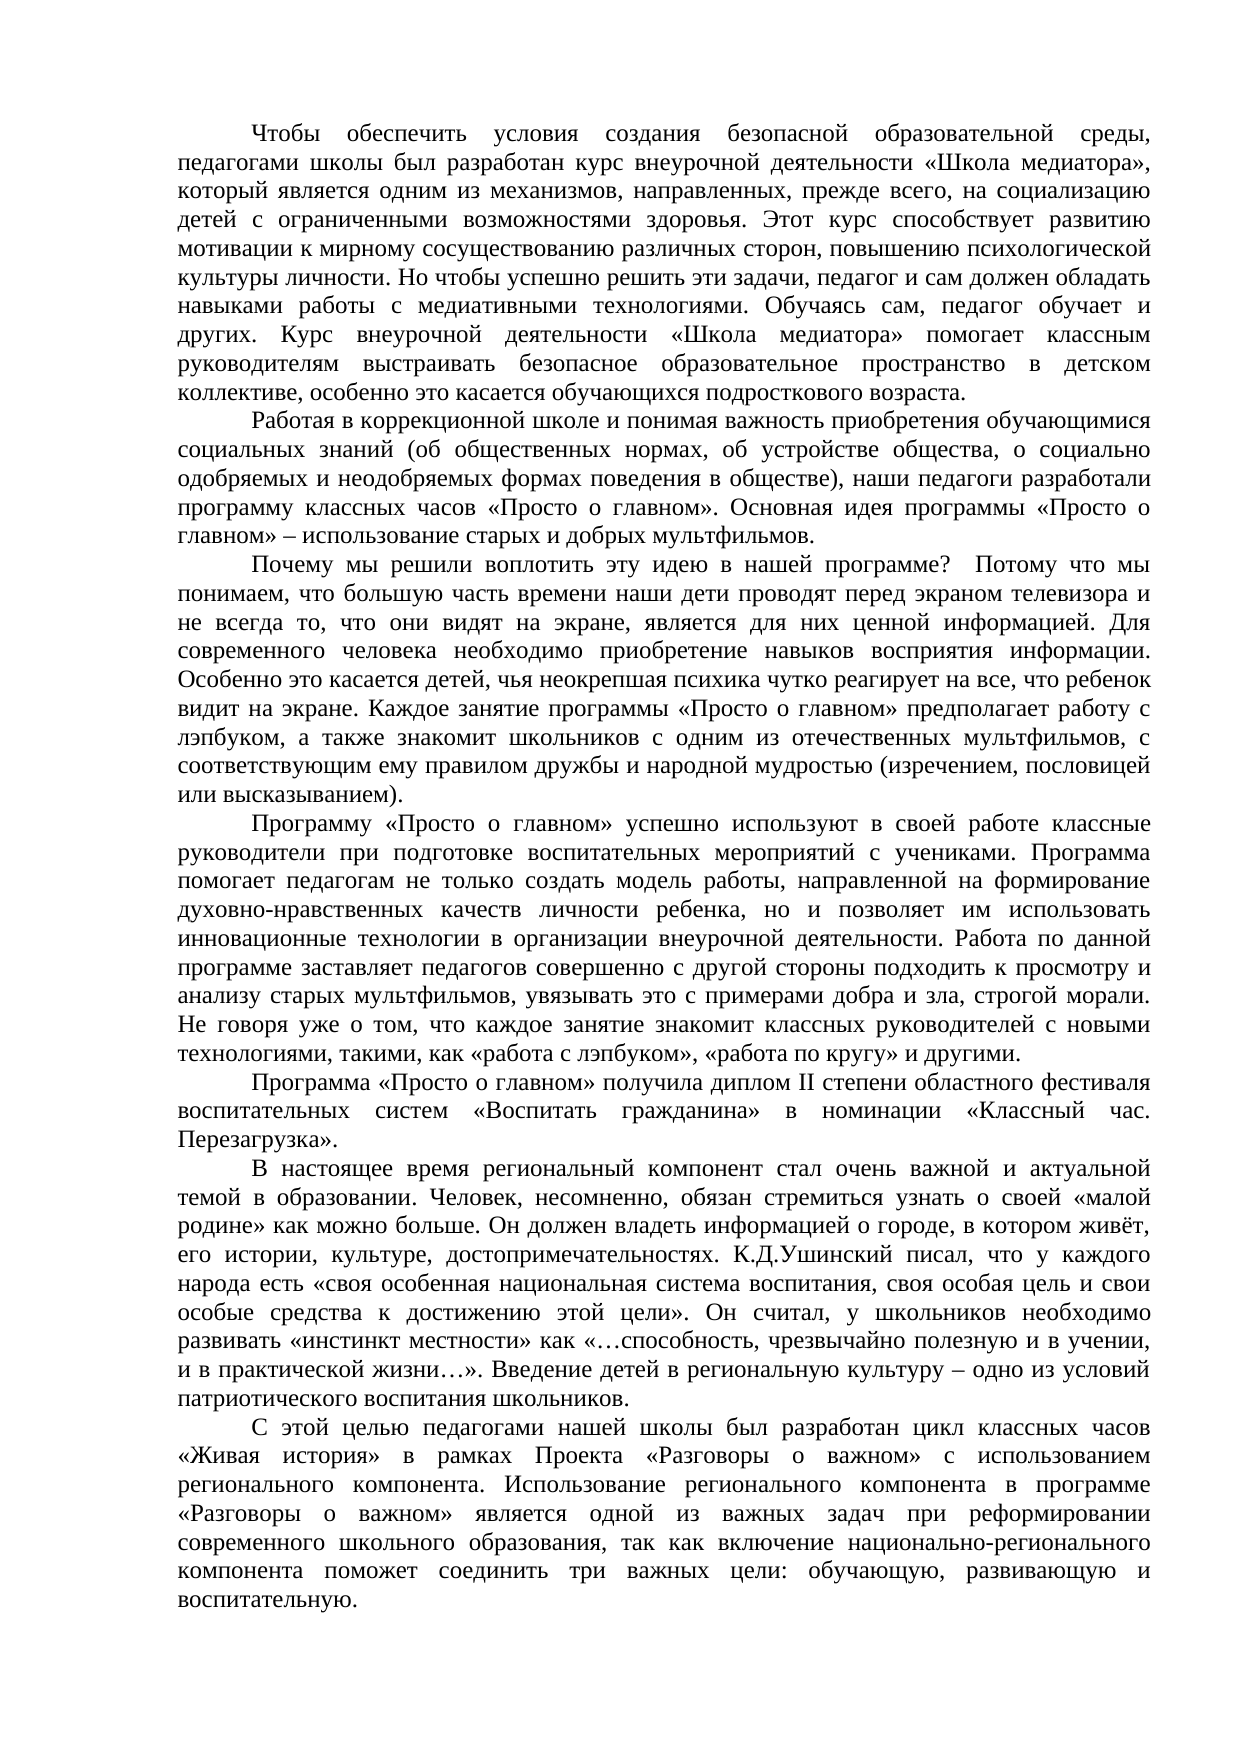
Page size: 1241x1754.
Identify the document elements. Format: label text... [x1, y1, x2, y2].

text Программа «Просто о главном» получила диплом II степени областного фестиваля воспитательных систем «Воспитать гражданина» в номинации «Классный час. Перезагрузка». [177, 1067, 1152, 1153]
text Чтобы обеспечить условия создания безопасной образовательной среды, педагогами школы был разработан курс внеурочной деятельности «Школа медиатора», который является одним из механизмов, направленных, прежде всего, на социализацию детей с ограниченными возможностями здоровья. Этот курс способствует развитию мотивации к мирному сосуществованию различных сторон, повышению психологической культуры личности. Но чтобы успешно решить эти задачи, педагог и сам должен обладать навыками работы с медиативными технологиями. Обучаясь сам, педагог обучает и других. Курс внеурочной деятельности «Школа медиатора» помогает классным руководителям выстраивать безопасное образовательное пространство в детском коллективе, особенно это касается обучающихся подросткового возраста. [177, 118, 1152, 406]
text Программу «Просто о главном» успешно используют в своей работе классные руководители при подготовке воспитательных мероприятий с учениками. Программа помогает педагогам не только создать модель работы, направленной на формирование духовно-нравственных качеств личности ребенка, но и позволяет им использовать инновационные технологии в организации внеурочной деятельности. Работа по данной программе заставляет педагогов совершенно с другой стороны подходить к просмотру и анализу старых мультфильмов, увязывать это с примерами добра и зла, строгой морали. Не говоря уже о том, что каждое занятие знакомит классных руководителей с новыми технологиями, такими, как «работа с лэпбуком», «работа по кругу» и другими. [177, 808, 1152, 1067]
text Работая в коррекционной школе и понимая важность приобретения обучающимися социальных знаний (об общественных нормах, об устройстве общества, о социально одобряемых и неодобряемых формах поведения в обществе), наши педагоги разработали программу классных часов «Просто о главном». Основная идея программы «Просто о главном» – использование старых и добрых мультфильмов. [177, 406, 1152, 549]
text С этой целью педагогами нашей школы был разработан цикл классных часов «Живая история» в рамках Проекта «Разговоры о важном» с использованием регионального компонента. Использование регионального компонента в программе «Разговоры о важном» является одной из важных задач при реформировании современного школьного образования, так как включение национально-регионального компонента поможет соединить три важных цели: обучающую, развивающую и воспитательную. [177, 1412, 1152, 1613]
text Почему мы решили воплотить эту идею в нашей программе? Потому что мы понимаем, что большую часть времени наши дети проводят перед экраном телевизора и не всегда то, что они видят на экране, является для них ценной информацией. Для современного человека необходимо приобретение навыков восприятия информации. Особенно это касается детей, чья неокрепшая психика чутко реагирует на все, что ребенок видит на экране. Каждое занятие программы «Просто о главном» предполагает работу с лэпбуком, а также знакомит школьников с одним из отечественных мультфильмов, с соответствующим ему правилом дружбы и народной мудростью (изречением, пословицей или высказыванием). [177, 549, 1152, 808]
text В настоящее время региональный компонент стал очень важной и актуальной темой в образовании. Человек, несомненно, обязан стремиться узнать о своей «малой родине» как можно больше. Он должен владеть информацией о городе, в котором живёт, его истории, культуре, достопримечательностях. К.Д.Ушинский писал, что у каждого народа есть «своя особенная национальная система воспитания, своя особая цель и свои особые средства к достижению этой цели». Он считал, у школьников необходимо развивать «инстинкт местности» как «…способность, чрезвычайно полезную и в учении, и в практической жизни…». Введение детей в региональную культуру – одно из условий патриотического воспитания школьников. [177, 1153, 1152, 1412]
